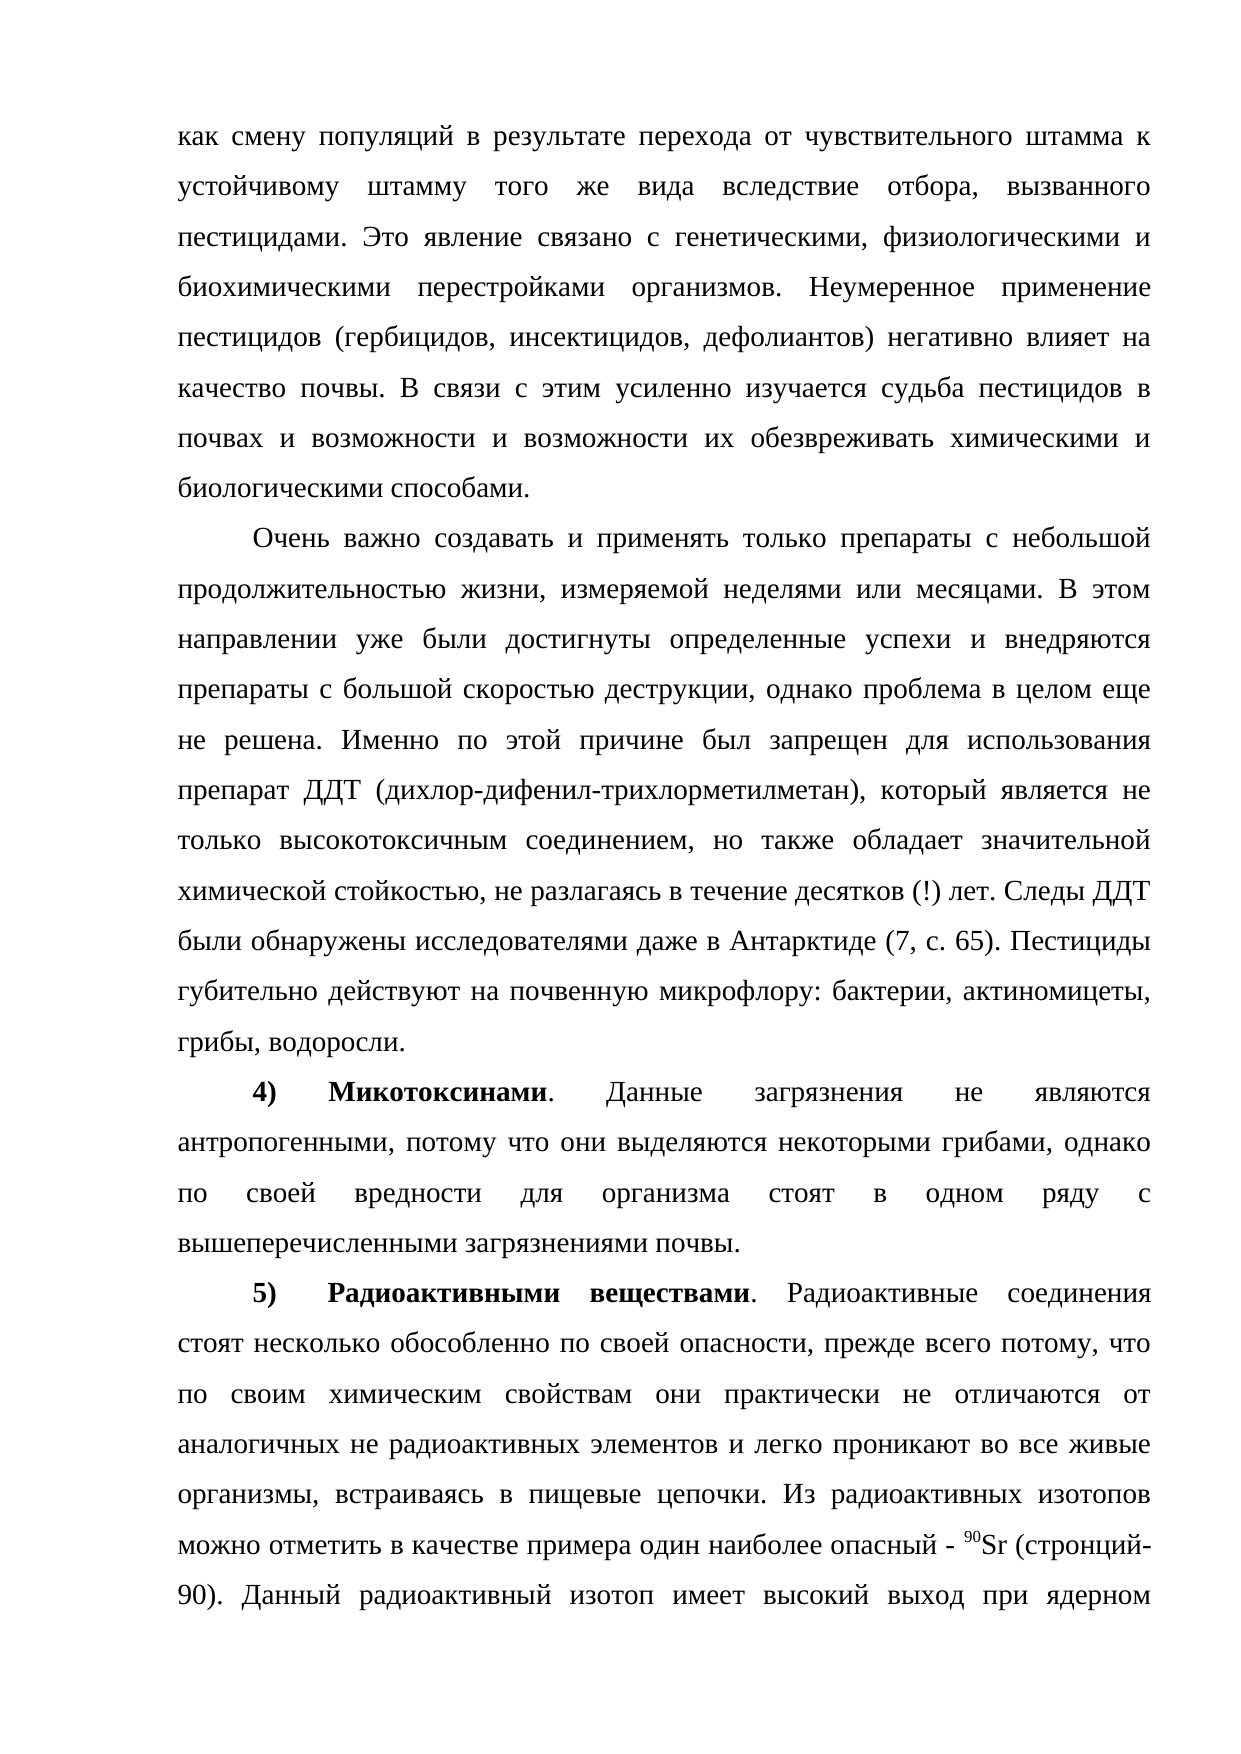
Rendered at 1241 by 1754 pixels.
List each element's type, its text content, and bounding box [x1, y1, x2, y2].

text Очень важно создавать и применять только препараты с небольшой продолжительностью жизни, измеряемой неделями или месяцами. В этом направлении уже были достигнуты определенные успехи и внедряются препараты с большой скоростью деструкции, однако проблема в целом еще не решена. Именно по этой причине был запрещен для использования препарат ДДТ (дихлор-дифенил-трихлорметилметан), который является не только высокотоксичным соединением, но также обладает значительной химической стойкостью, не разлагаясь в течение десятков (!) лет. Следы ДДТ были обнаружены исследователями даже в Антарктиде (7, с. 65). Пестициды губительно действуют на почвенную микрофлору: бактерии, актиномицеты, грибы, водоросли. [177, 521, 1152, 1057]
text 4) Микотоксинами. Данные загрязнения не являются антропогенными, потому что они выделяются некоторыми грибами, однако по своей вредности для организма стоят в одном ряду с вышеперечисленными загрязнениями почвы. [177, 1074, 1152, 1258]
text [177, 118, 1152, 504]
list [177, 1275, 1152, 1611]
